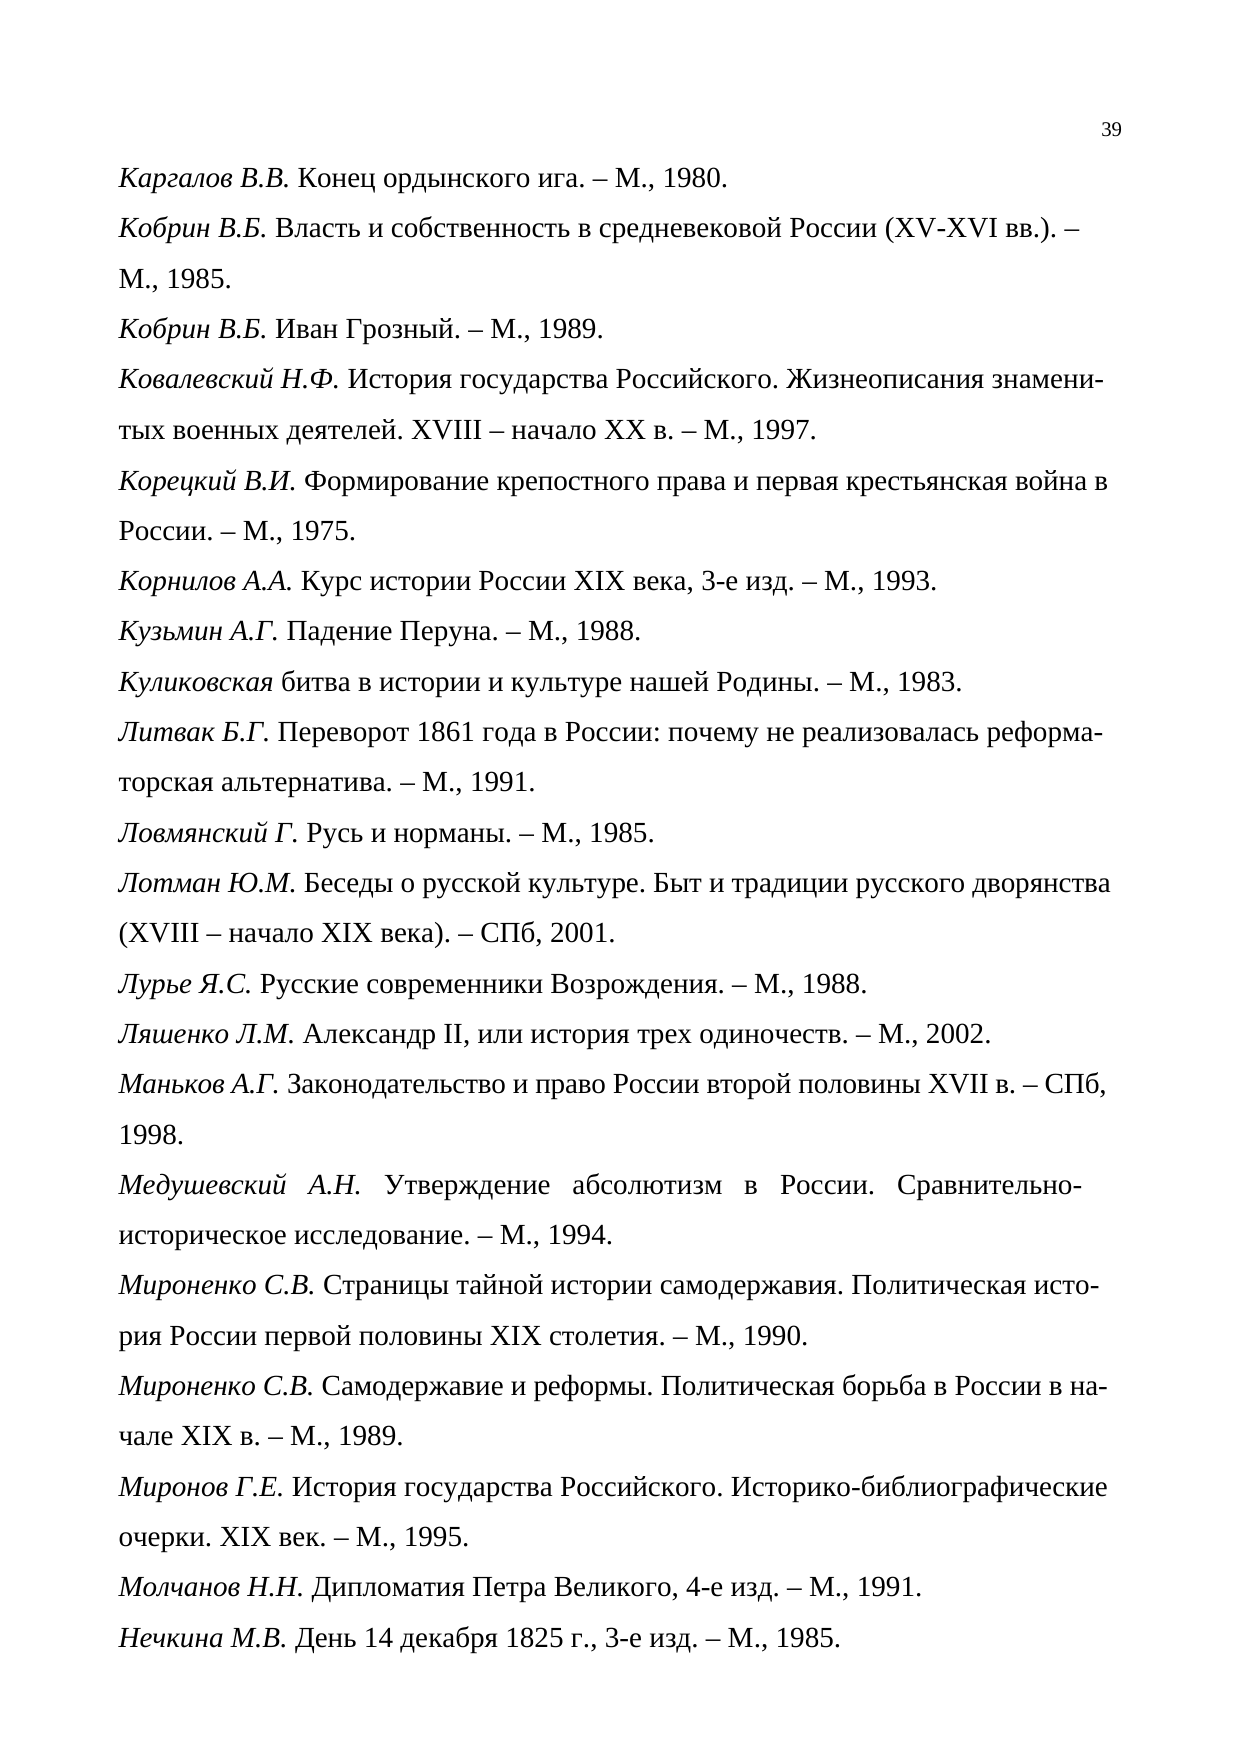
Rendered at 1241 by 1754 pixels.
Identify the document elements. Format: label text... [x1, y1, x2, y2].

text 39 [118, 97, 1122, 147]
text историческое исследование. – М., 1994. [118, 1204, 1122, 1254]
text Ляшенко Л.М. Александр II, или история трех одиночеств. – М., 2002. [118, 1003, 1122, 1053]
text Нечкина М.В. День 14 декабря 1825 г., 3-е изд. – М., 1985. [118, 1607, 1122, 1657]
text Каргалов В.В. Конец ордынского ига. – М., 1980. [118, 148, 1122, 198]
text Лурье Я.С. Русские современники Возрождения. – М., 1988. [118, 953, 1122, 1003]
text Молчанов Н.Н. Дипломатия Петра Великого, 4-е изд. – М., 1991. [118, 1557, 1122, 1607]
text Кузьмин А.Г. Падение Перуна. – М., 1988. [118, 600, 1122, 650]
text Ловмянский Г. Русь и норманы. – М., 1985. [118, 802, 1122, 852]
text Миронов Г.Е. История государства Российского. Историко-библиографические [118, 1456, 1122, 1506]
text рия России первой половины XIX столетия. – М., 1990. [118, 1305, 1122, 1355]
text торская альтернатива. – М., 1991. [118, 751, 1122, 801]
text тых военных деятелей. XVIII – начало XX в. – М., 1997. [118, 399, 1122, 449]
text чале XIX в. – М., 1989. [118, 1406, 1122, 1456]
text Мироненко С.В. Самодержавие и реформы. Политическая борьба в России в на- [118, 1356, 1122, 1406]
text Маньков А.Г. Законодательство и право России второй половины XVII в. – СПб, [118, 1053, 1122, 1103]
text Кобрин В.Б. Иван Грозный. – М., 1989. [118, 299, 1122, 349]
text России. – М., 1975. [118, 500, 1122, 550]
text Ковалевский Н.Ф. История государства Российского. Жизнеописания знамени- [118, 349, 1122, 399]
text Мироненко С.В. Страницы тайной истории самодержавия. Политическая исто- [118, 1254, 1122, 1304]
text Корнилов А.А. Курс истории России XIX века, 3-е изд. – М., 1993. [118, 550, 1122, 600]
text Корецкий В.И. Формирование крепостного права и первая крестьянская война в [118, 450, 1122, 500]
text Литвак Б.Г. Переворот 1861 года в России: почему не реализовалась реформа- [118, 701, 1122, 751]
text Медушевский А.Н. Утверждение абсолютизм в России. Сравнительно- [118, 1154, 1122, 1204]
text 1998. [118, 1104, 1122, 1154]
text очерки. XIX век. – М., 1995. [118, 1507, 1122, 1557]
text Лотман Ю.М. Беседы о русской культуре. Быт и традиции русского дворянства [118, 852, 1122, 902]
text М., 1985. [118, 248, 1122, 298]
text (XVIII – начало XIX века). – СПб, 2001. [118, 902, 1122, 952]
text Куликовская битва в истории и культуре нашей Родины. – М., 1983. [118, 651, 1122, 701]
text Кобрин В.Б. Власть и собственность в средневековой России (XV-XVI вв.). – [118, 198, 1122, 248]
